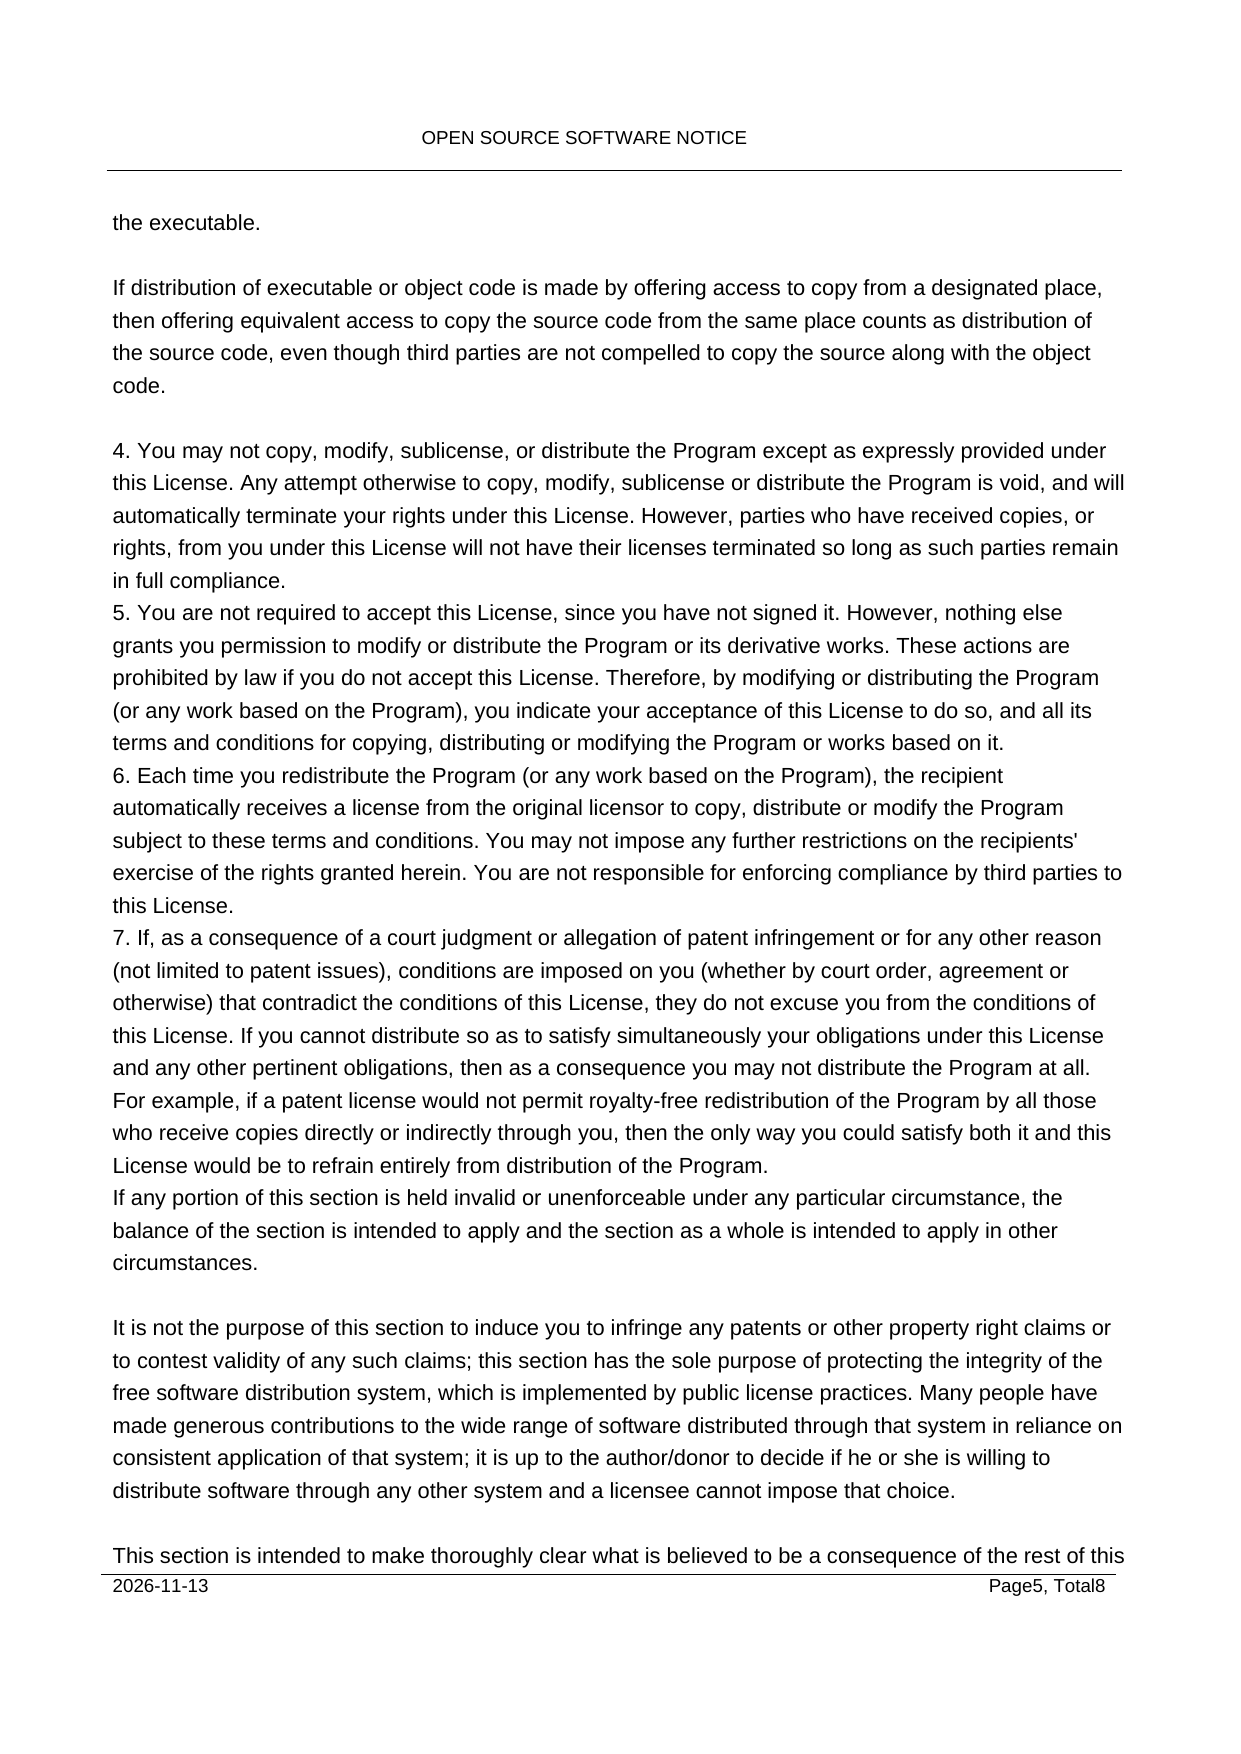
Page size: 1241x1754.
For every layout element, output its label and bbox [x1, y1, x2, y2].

text [112, 206, 1128, 1571]
